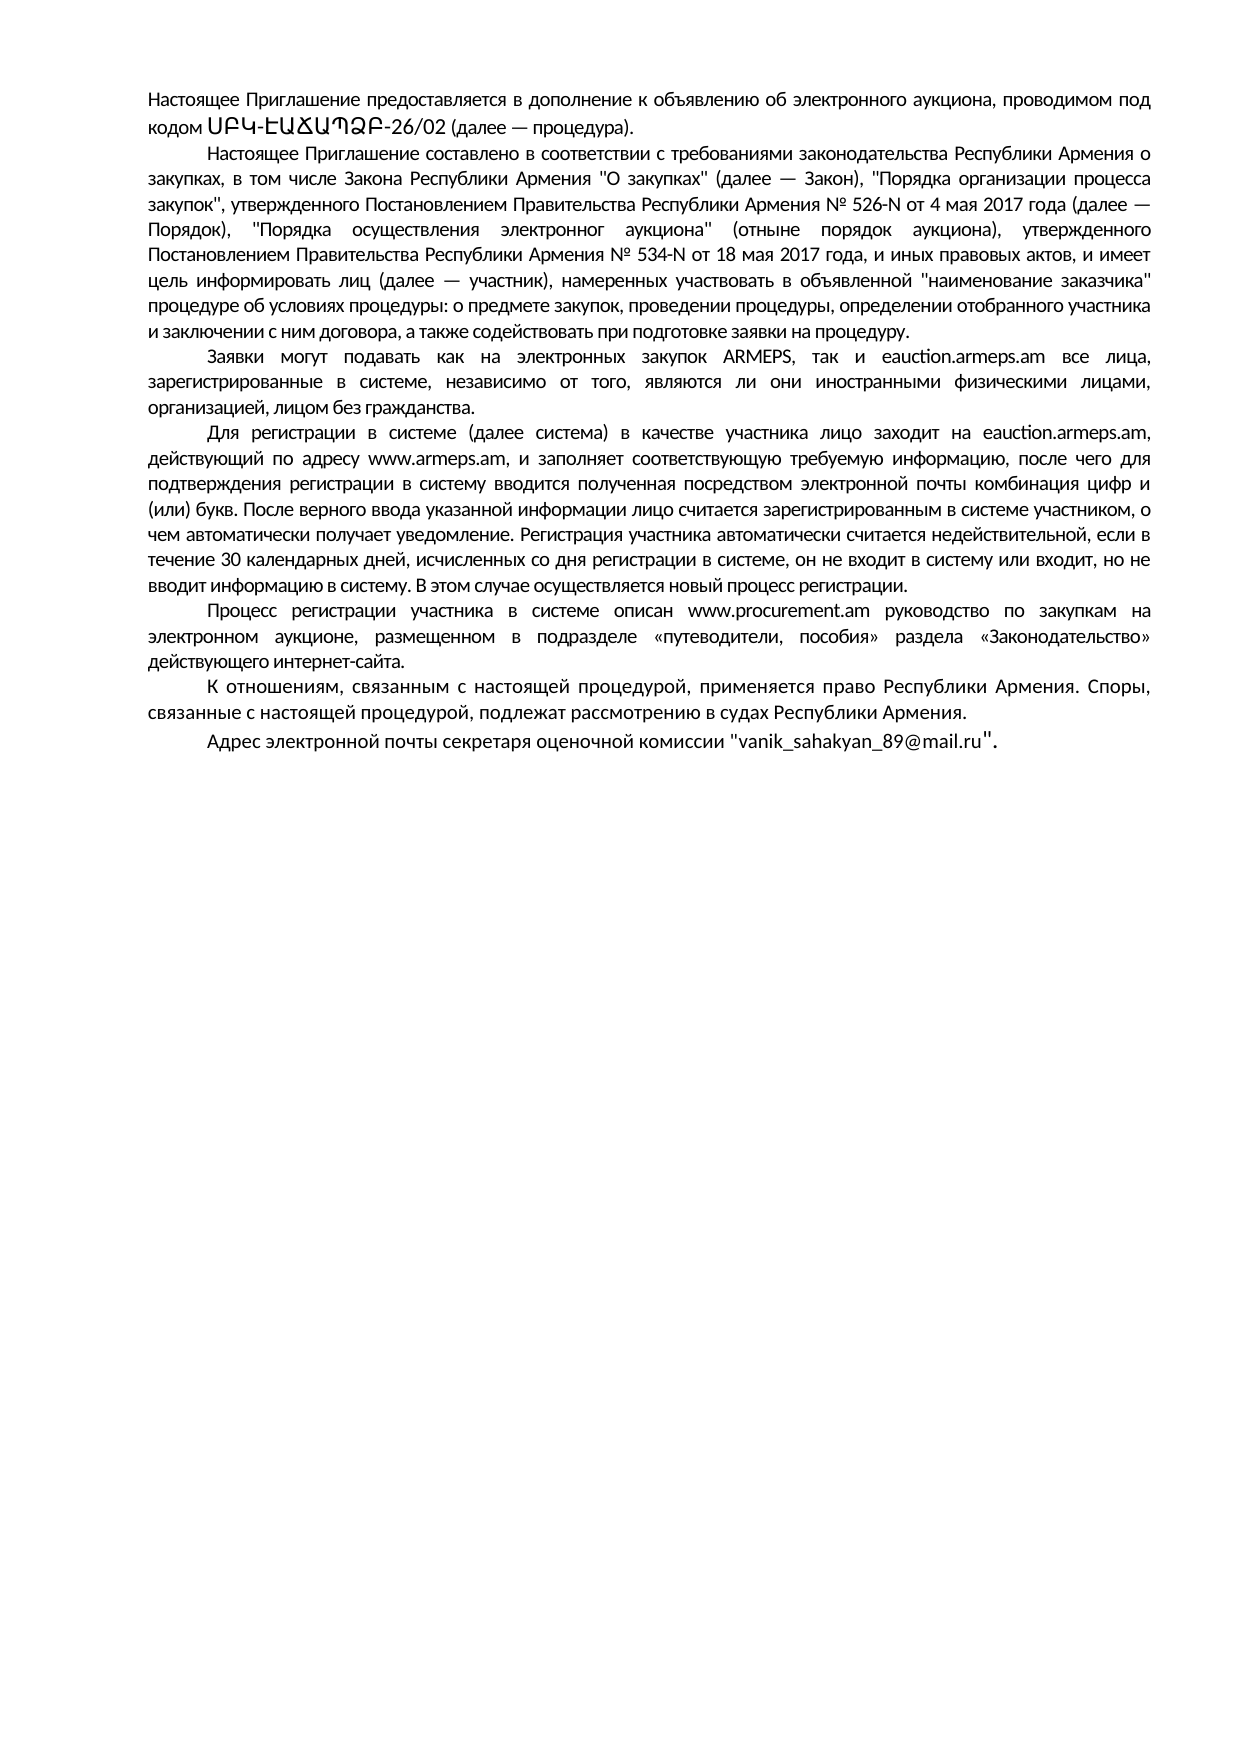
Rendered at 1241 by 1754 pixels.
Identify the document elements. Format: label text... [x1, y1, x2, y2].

text Адрес электронной почты секретаря оценочной комиссии "vanik_sahakyan_89@mail.ru". [148, 724, 1152, 755]
text К отношениям, связанным с настоящей процедурой, применяется право Республики Армения. Споры, связанные с настоящей процедурой, подлежат рассмотрению в судах Республики Армения. [148, 674, 1152, 724]
text Для регистрации в системе (далее система) в качестве участника лицо заходит на eauction.armeps.am, действующий по адресу www.armeps.am, и заполняет соответствующую требуемую информацию, после чего для подтверждения регистрации в систему вводится полученная посредством электронной почты комбинация цифр и (или) букв. После верного ввода указанной информации лицо считается зарегистрированным в системе участником, о чем автоматически получает уведомление. Регистрация участника автоматически считается недействительной, если в течение 30 календарных дней, исчисленных со дня регистрации в системе, он не входит в систему или входит, но не вводит информацию в систему. В этом случае осуществляется новый процесс регистрации. [148, 419, 1152, 597]
text Настоящее Приглашение предоставляется в дополнение к объявлению об электронного аукциона, проводимом под кодом ՍԲԿ-ԷԱՃԱՊՁԲ-26/02 (далее — процедура). [148, 86, 1152, 140]
text Настоящее Приглашение составлено в соответствии с требованиями законодательства Республики Армения о закупках, в том числе Закона Республики Армения "О закупках" (далее — Закон), "Порядка организации процесса закупок", утвержденного Постановлением Правительства Республики Армения № 526-N от 4 мая 2017 года (далее — Порядок), "Порядка осуществления электронног аукциона" (отныне порядок аукциона), утвержденного Постановлением Правительства Республики Армения № 534-N от 18 мая 2017 года, и иных правовых актов, и имеет цель информировать лиц (далее — участник), намеренных участвовать в объявленной "наименование заказчика" процедуре об условиях процедуры: о предмете закупок, проведении процедуры, определении отобранного участника и заключении с ним договора, а также содействовать при подготовке заявки на процедуру. [148, 140, 1152, 343]
text Процесс регистрации участника в системе описан www.procurement.am руководство по закупкам на электронном аукционе, размещенном в подразделе «путеводители, пособия» раздела «Законодательство» действующего интернет-сайта. [148, 597, 1152, 674]
text Заявки могут подавать как на электронных закупок ARMEPS, так и eauction.armeps.am все лица, зарегистрированные в системе, независимо от того, являются ли они иностранными физическими лицами, организацией, лицом без гражданства. [148, 343, 1152, 419]
